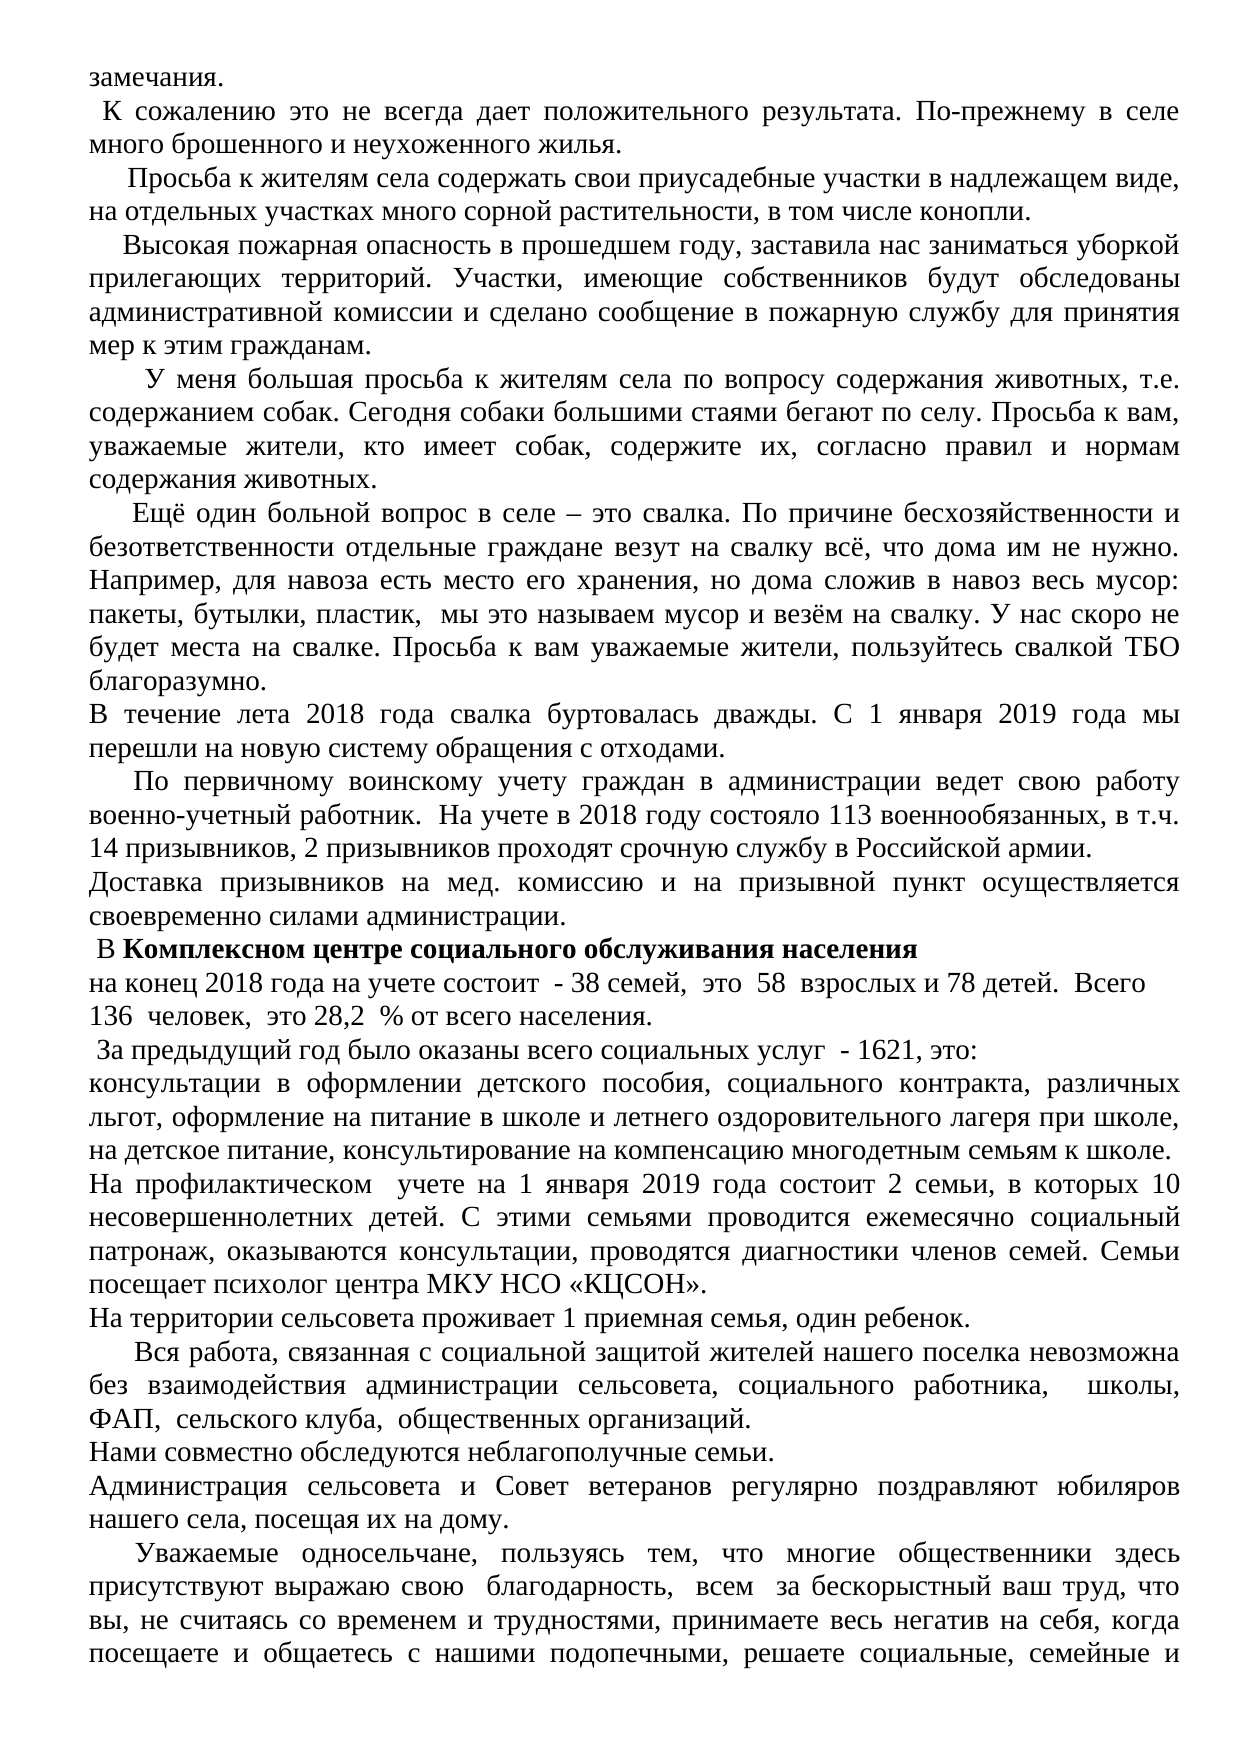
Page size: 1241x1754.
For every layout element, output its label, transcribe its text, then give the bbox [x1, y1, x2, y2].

text на конец 2018 года на учете состоит - 38 семей, это 58 взрослых и 78 детей. Всего 136 человек, это 28,2 % от всего населения. [89, 965, 1181, 1032]
text В течение лета 2018 года свалка буртовалась дважды. С 1 января 2019 года мы перешли на новую систему обращения с отходами. [89, 696, 1181, 763]
text К сожалению это не всегда дает положительного результата. По-прежнему в селе много брошенного и неухоженного жилья. [89, 93, 1181, 160]
text Просьба к жителям села содержать свои приусадебные участки в надлежащем виде, на отдельных участках много сорной растительности, в том числе конопли. [89, 160, 1181, 227]
text Администрация сельсовета и Совет ветеранов регулярно поздравляют юбиляров нашего села, посещая их на дому. [89, 1468, 1181, 1535]
text Доставка призывников на мед. комиссию и на призывной пункт осуществляется своевременно силами администрации. [89, 864, 1181, 931]
text За предыдущий год было оказаны всего социальных услуг - 1621, это: [89, 1032, 1181, 1065]
text На профилактическом учете на 1 января 2019 года состоит 2 семьи, в которых 10 несовершеннолетних детей. С этими семьями проводится ежемесячно социальный патронаж, оказываются консультации, проводятся диагностики членов семей. Семьи посещает психолог центра МКУ НСО «КЦСОН». [89, 1166, 1181, 1300]
text В Комплексном центре социального обслуживания населения [89, 931, 1181, 965]
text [89, 59, 1181, 93]
text На территории сельсовета проживает 1 приемная семья, один ребенок. [89, 1300, 1181, 1334]
text У меня большая просьба к жителям села по вопросу содержания животных, т.е. содержанием собак. Сегодня собаки большими стаями бегают по селу. Просьба к вам, уважаемые жители, кто имеет собак, содержите их, согласно правил и нормам содержания животных. [89, 361, 1181, 495]
text консультации в оформлении детского пособия, социального контракта, различных льгот, оформление на питание в школе и летнего оздоровительного лагеря при школе, на детское питание, консультирование на компенсацию многодетным семьям к школе. [89, 1065, 1181, 1166]
text Ещё один больной вопрос в селе – это свалка. По причине бесхозяйственности и безответственности отдельные граждане везут на свалку всё, что дома им не нужно. Например, для навоза есть место его хранения, но дома сложив в навоз весь мусор: пакеты, бутылки, пластик, мы это называем мусор и везём на свалку. У нас скоро не будет места на свалке. Просьба к вам уважаемые жители, пользуйтесь свалкой ТБО благоразумно. [89, 495, 1181, 696]
text Нами совместно обследуются неблагополучные семьи. [89, 1434, 1181, 1468]
text Вся работа, связанная с социальной защитой жителей нашего поселка невозможна без взаимодействия администрации сельсовета, социального работника, школы, ФАП, сельского клуба, общественных организаций. [89, 1334, 1181, 1434]
text Высокая пожарная опасность в прошедшем году, заставила нас заниматься уборкой прилегающих территорий. Участки, имеющие собственников будут обследованы административной комиссии и сделано сообщение в пожарную службу для принятия мер к этим гражданам. [89, 227, 1181, 361]
text По первичному воинскому учету граждан в администрации ведет свою работу военно-учетный работник. На учете в 2018 году состояло 113 военнообязанных, в т.ч. 14 призывников, 2 призывников проходят срочную службу в Российской армии. [89, 763, 1181, 864]
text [89, 1535, 1181, 1669]
